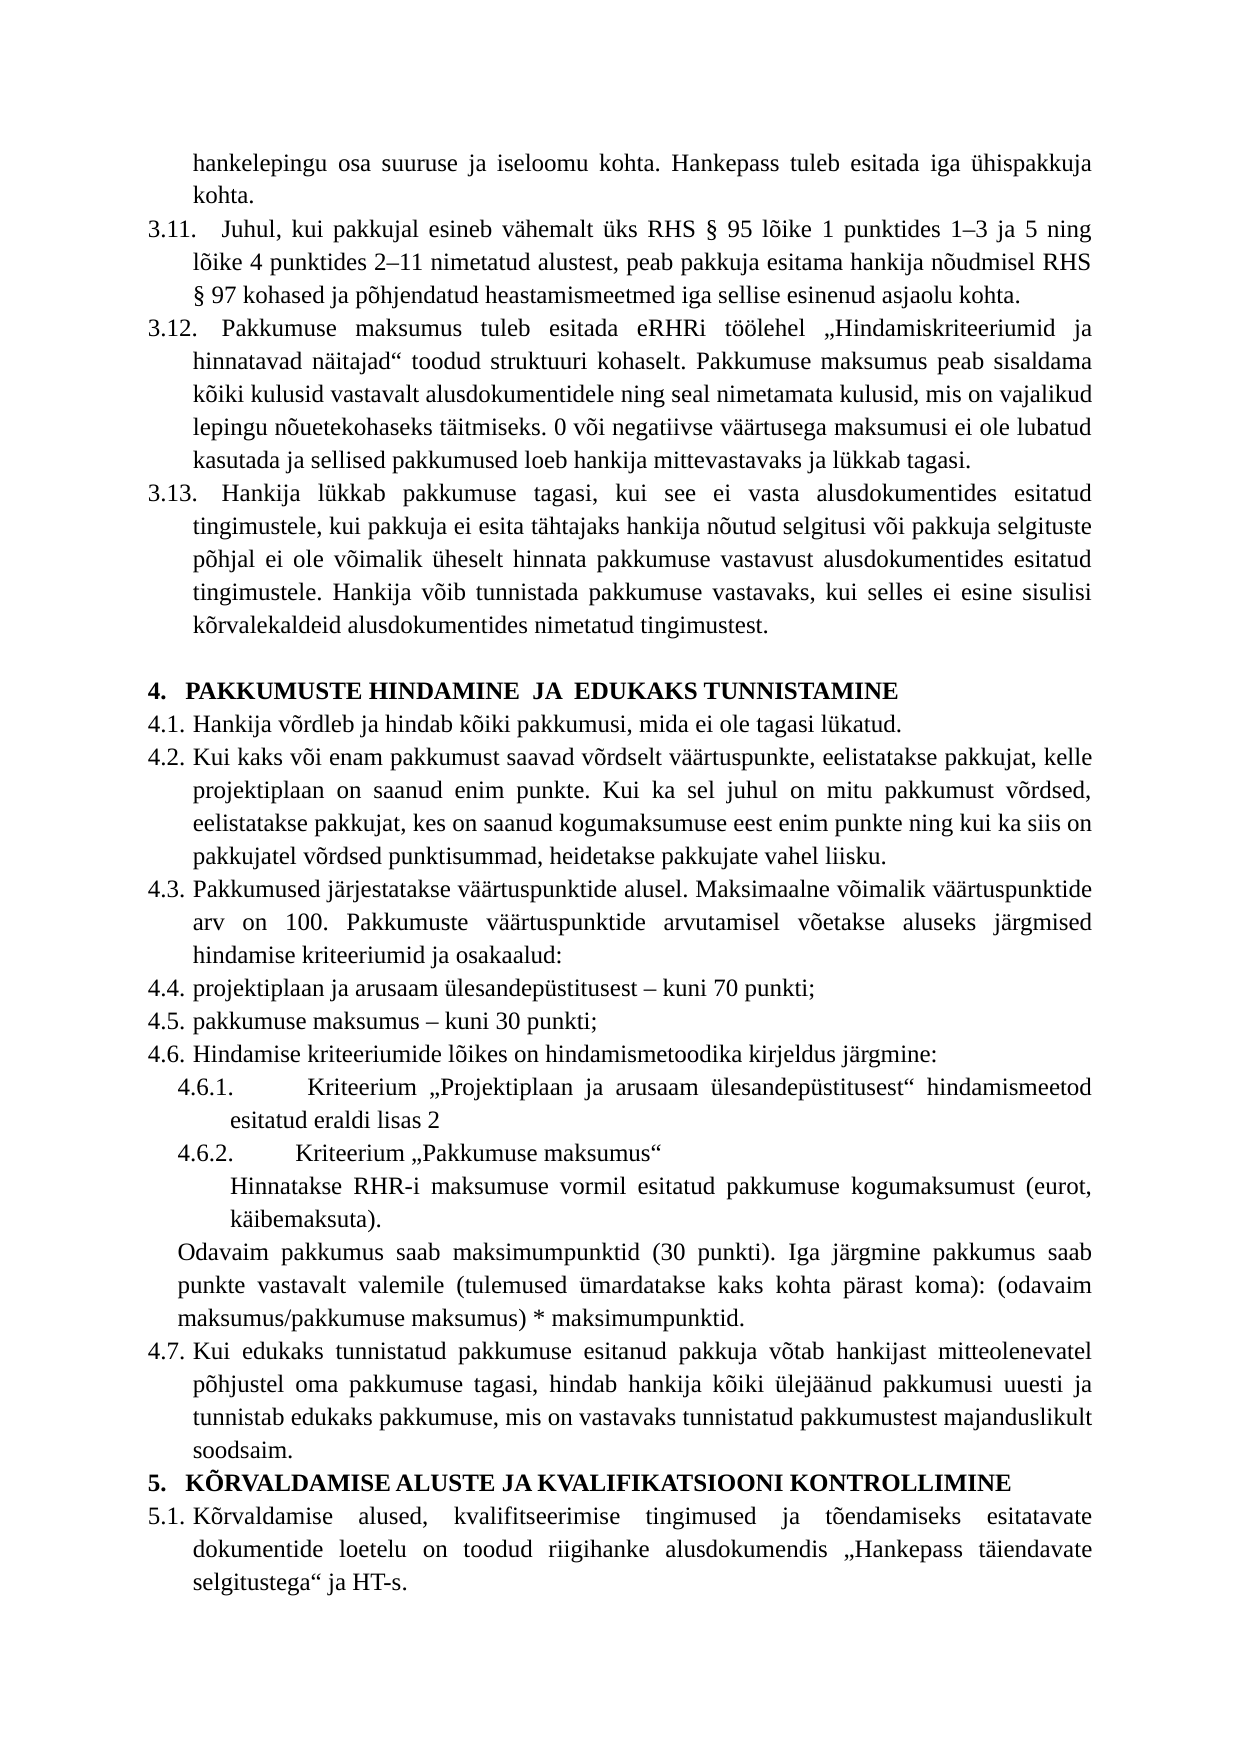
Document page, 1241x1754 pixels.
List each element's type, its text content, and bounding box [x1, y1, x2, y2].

text pakkumuse maksumus – kuni 30 punkti; [148, 1006, 1093, 1035]
text Hankija võrdleb ja hindab kõiki pakkumusi, mida ei ole tagasi lükatud. [148, 709, 1093, 738]
text Pakkumuse maksumus tuleb esitada eRHRi töölehel „Hindamiskriteeriumid ja hinnatavad näitajad“ toodud struktuuri kohaselt. Pakkumuse maksumus peab sisaldama kõiki kulusid vastavalt alusdokumentidele ning seal nimetamata kulusid, mis on vajalikud lepingu nõuetekohaseks täitmiseks. 0 või negatiivse väärtusega maksumusi ei ole lubatud kasutada ja sellised pakkumused loeb hankija mittevastavaks ja lükkab tagasi. [148, 313, 1093, 473]
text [148, 148, 1093, 209]
list PAKKUMUSTE HINDAMINE JA EDUKAKS TUNNISTAMINE [148, 676, 1093, 705]
text Kriteerium „Pakkumuse maksumus“ [177, 1138, 1093, 1167]
text Juhul, kui pakkujal esineb vähemalt üks RHS § 95 lõike 1 punktides 1–3 ja 5 ning lõike 4 punktides 2–11 nimetatud alustest, peab pakkuja esitama hankija nõudmisel RHS § 97 kohased ja põhjendatud heastamismeetmed iga sellise esinenud asjaolu kohta. [148, 214, 1093, 308]
list Odavaim pakkumus saab maksimumpunktid (30 punkti). Iga järgmine pakkumus saab punkte vastavalt valemile (tulemused ümardatakse kaks kohta pärast koma): (odavaim maksumus/pakkumuse maksumus) * maksimumpunktid. [177, 1237, 1093, 1332]
text Pakkumused järjestatakse väärtuspunktide alusel. Maksimaalne võimalik väärtuspunktide arv on 100. Pakkumuste väärtuspunktide arvutamisel võetakse aluseks järgmised hindamise kriteeriumid ja osakaalud: [148, 874, 1093, 969]
text Kõrvaldamise alused, kvalifitseerimise tingimused ja tõendamiseks esitatavate dokumentide loetelu on toodud riigihanke alusdokumendis „Hankepass täiendavate selgitustega“ ja HT-s. [148, 1501, 1093, 1596]
text Hankija lükkab pakkumuse tagasi, kui see ei vasta alusdokumentides esitatud tingimustele, kui pakkuja ei esita tähtajaks hankija nõutud selgitusi või pakkuja selgituste põhjal ei ole võimalik üheselt hinnata pakkumuse vastavust alusdokumentides esitatud tingimustele. Hankija võib tunnistada pakkumuse vastavaks, kui selles ei esine sisulisi kõrvalekaldeid alusdokumentides nimetatud tingimustest. [148, 478, 1093, 639]
list KÕRVALDAMISE ALUSTE JA KVALIFIKATSIOONI KONTROLLIMINE [148, 1468, 1093, 1497]
text Hindamise kriteeriumide lõikes on hindamismetoodika kirjeldus järgmine: [148, 1039, 1093, 1068]
text projektiplaan ja arusaam ülesandepüstitusest – kuni 70 punkti; [148, 973, 1093, 1002]
text Kui kaks või enam pakkumust saavad võrdselt väärtuspunkte, eelistatakse pakkujat, kelle projektiplaan on saanud enim punkte. Kui ka sel juhul on mitu pakkumust võrdsed, eelistatakse pakkujat, kes on saanud kogumaksumuse eest enim punkte ning kui ka siis on pakkujatel võrdsed punktisummad, heidetakse pakkujate vahel liisku. [148, 742, 1093, 870]
text Kui edukaks tunnistatud pakkumuse esitanud pakkuja võtab hankijast mitteolenevatel põhjustel oma pakkumuse tagasi, hindab hankija kõiki ülejäänud pakkumusi uuesti ja tunnistab edukaks pakkumuse, mis on vastavaks tunnistatud pakkumustest majanduslikult soodsaim. [148, 1336, 1093, 1464]
text Kriteerium „Projektiplaan ja arusaam ülesandepüstitusest“ hindamismeetod esitatud eraldi lisas 2 [177, 1072, 1093, 1134]
list Hinnatakse RHR-i maksumuse vormil esitatud pakkumuse kogumaksumust (eurot, käibemaksuta). [230, 1171, 1093, 1233]
